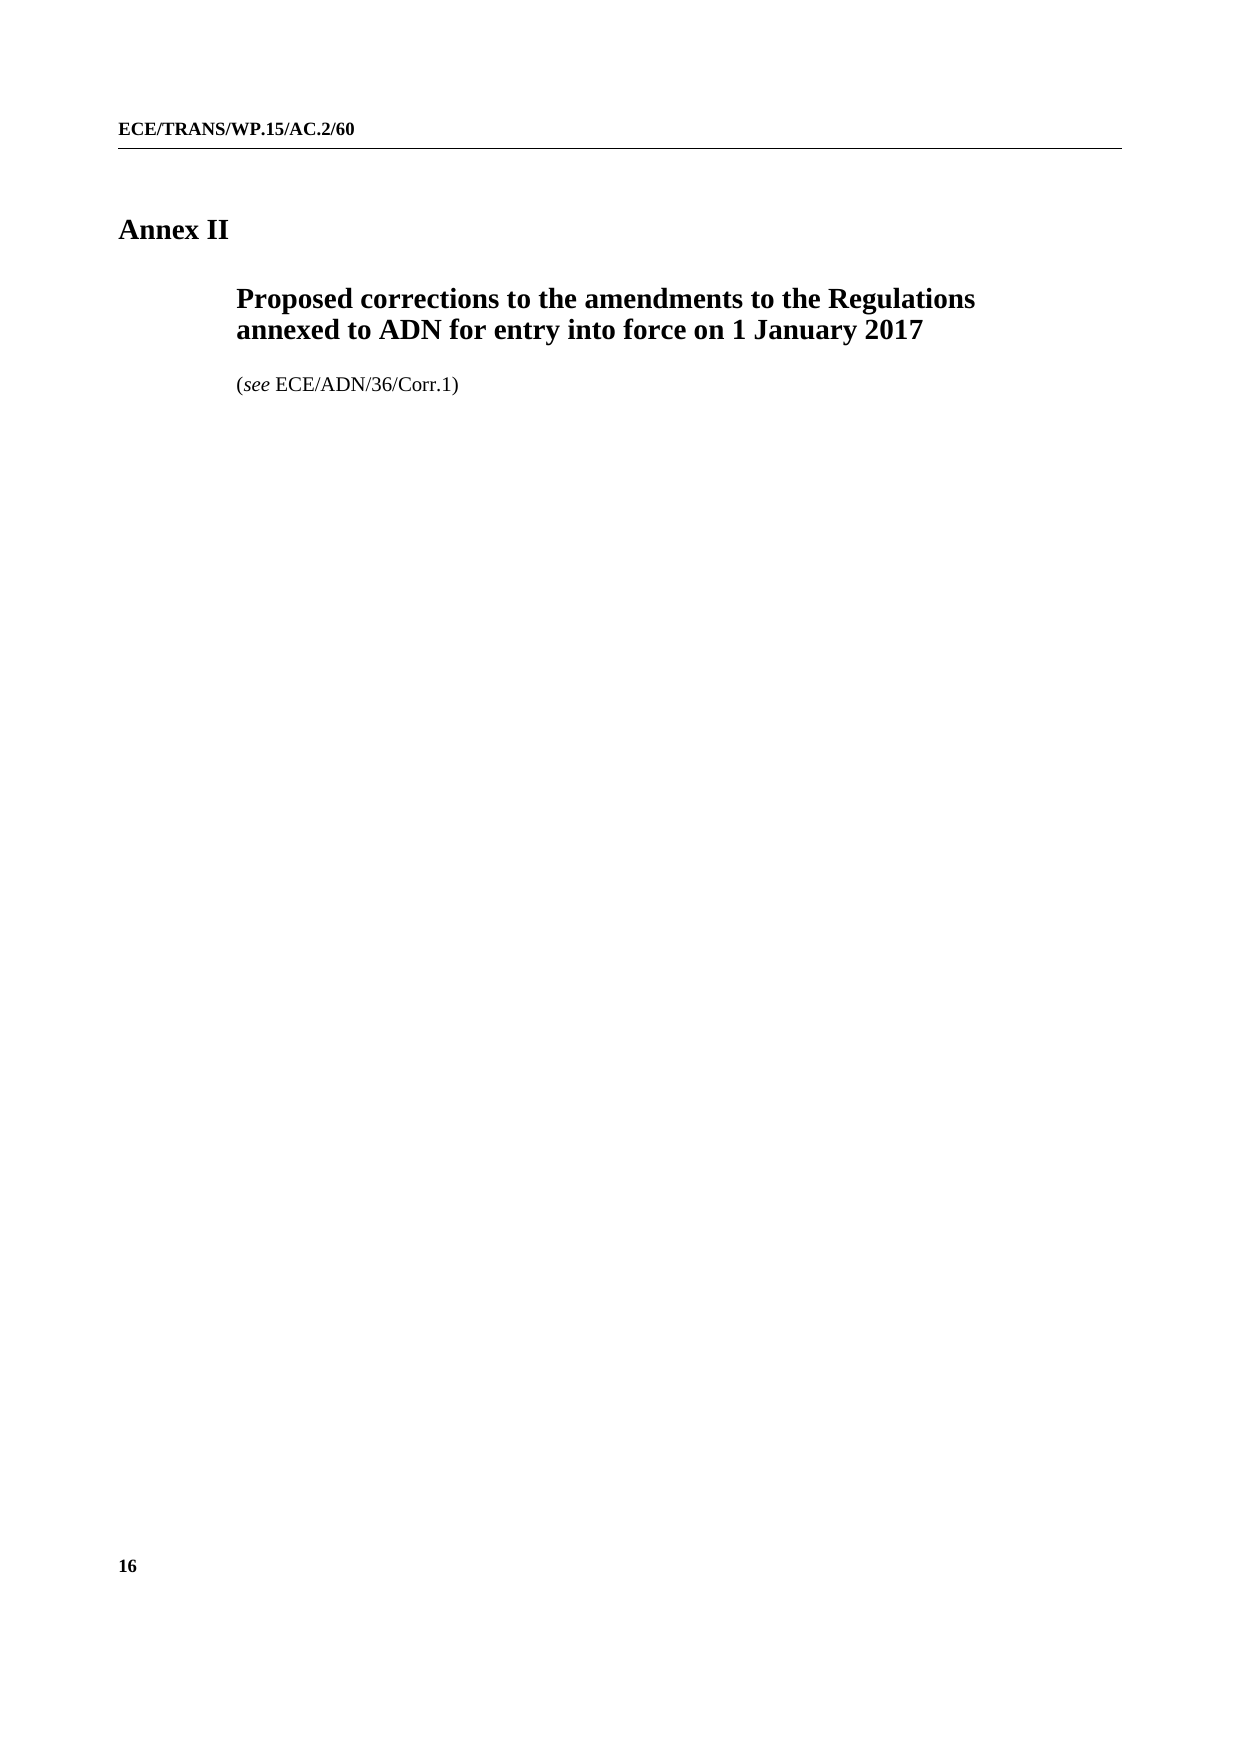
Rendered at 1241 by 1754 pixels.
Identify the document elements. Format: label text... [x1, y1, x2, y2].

text Proposed corrections to the amendments to the Regulations annexed to ADN for entry into force on 1 January 2017 [118, 283, 1004, 346]
text (see ECE/ADN/36/Corr.1) [236, 371, 1004, 396]
text Annex II [118, 215, 1004, 246]
